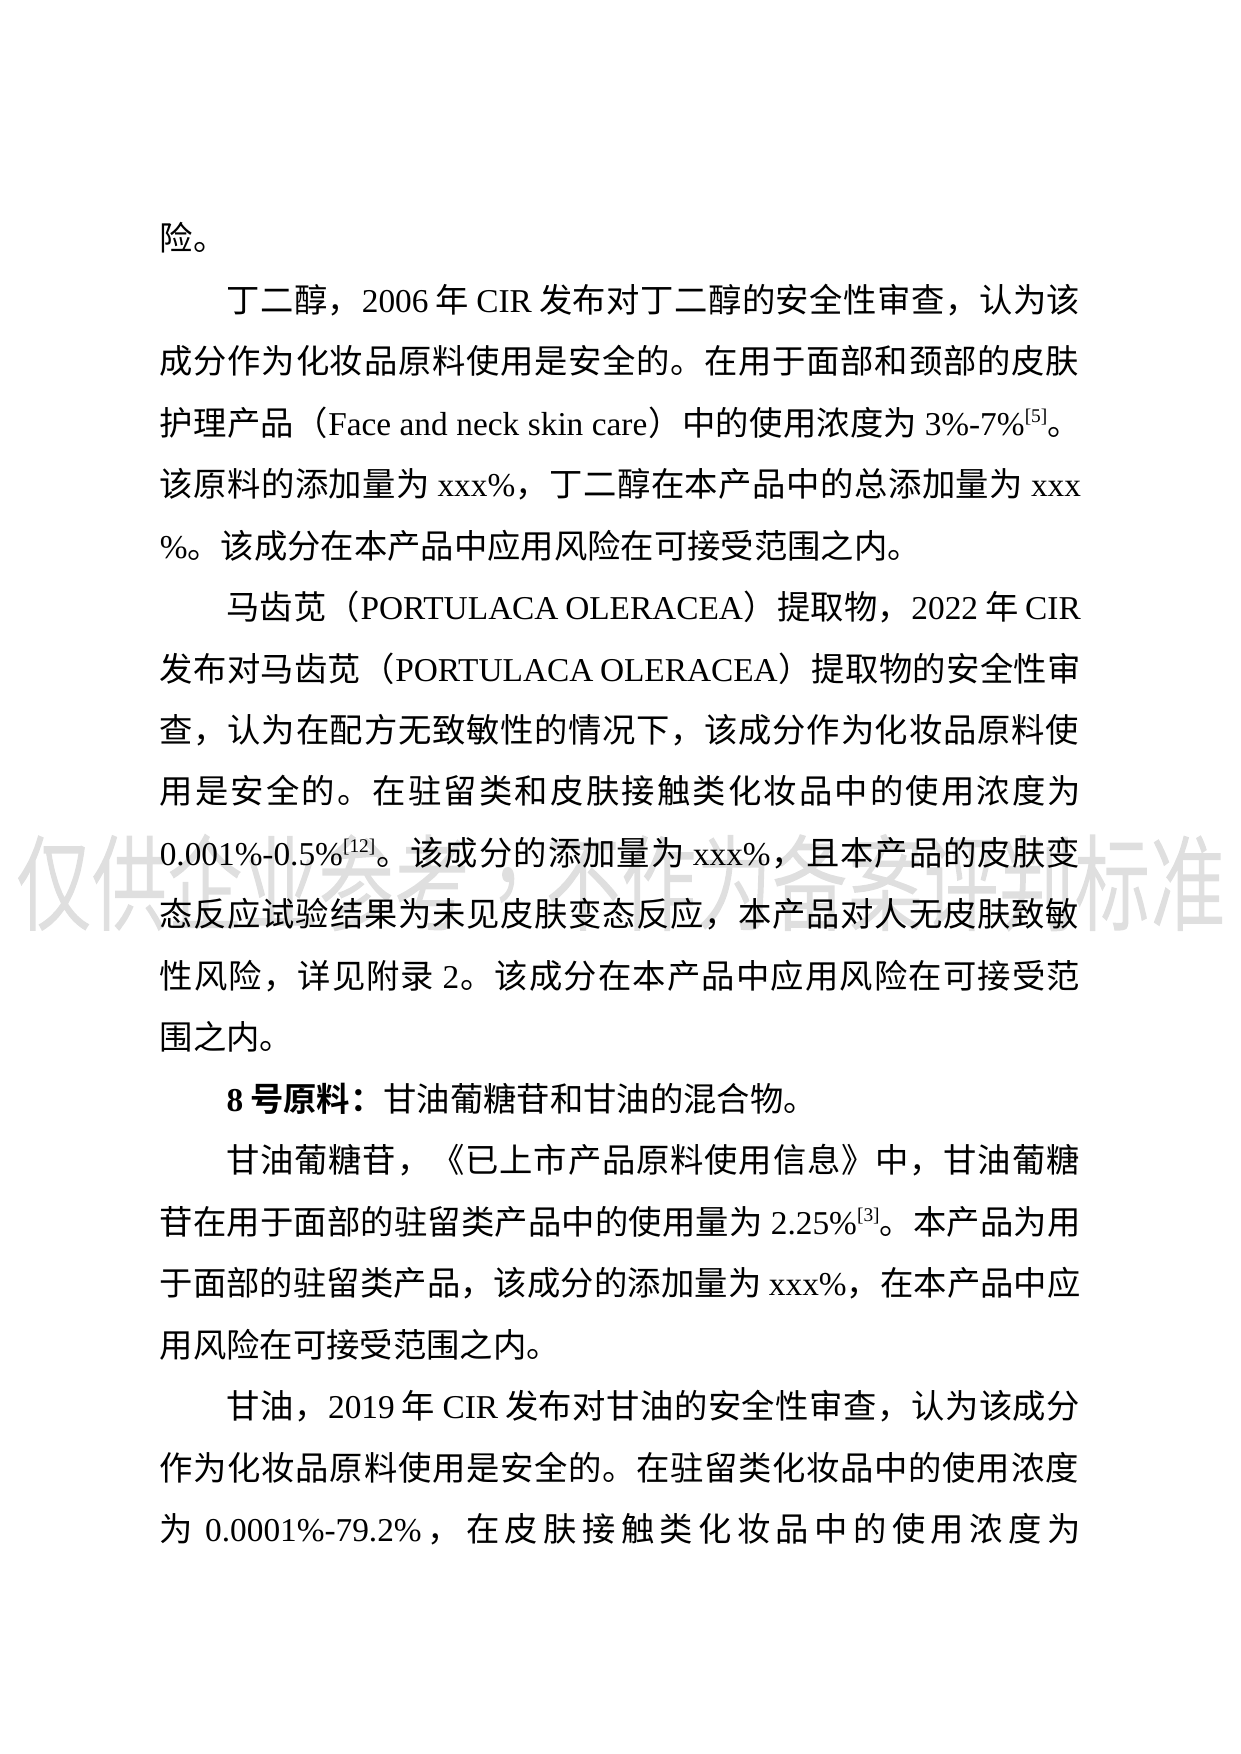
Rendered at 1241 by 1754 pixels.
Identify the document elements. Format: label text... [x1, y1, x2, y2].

text 马齿苋（PORTULACA OLERACEA）提取物，2022年CIR发布对马齿苋（PORTULACA OLERACEA）提取物的安全性审查，认为在配方无致敏性的情况下，该成分作为化妆品原料使用是安全的。在驻留类和皮肤接触类化妆品中的使用浓度为0.001%-0.5%[12]。该成分的添加量为xxx%，且本产品的皮肤变态反应试验结果为未见皮肤变态反应，本产品对人无皮肤致敏性风险，详见附录2。该成分在本产品中应用风险在可接受范围之内。 [159, 570, 1081, 1062]
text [159, 1369, 1081, 1554]
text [159, 202, 1081, 263]
text 丁二醇，2006年CIR发布对丁二醇的安全性审查，认为该成分作为化妆品原料使用是安全的。在用于面部和颈部的皮肤护理产品（Face and neck skin care）中的使用浓度为3%-7%[5]。该原料的添加量为xxx%，丁二醇在本产品中的总添加量为xxx%。该成分在本产品中应用风险在可接受范围之内。 [159, 263, 1081, 570]
text 8号原料：甘油葡糖苷和甘油的混合物。 [159, 1062, 1081, 1123]
text 甘油葡糖苷，《已上市产品原料使用信息》中，甘油葡糖苷在用于面部的驻留类产品中的使用量为2.25%[3]。本产品为用于面部的驻留类产品，该成分的添加量为xxx%，在本产品中应用风险在可接受范围之内。 [159, 1123, 1081, 1369]
